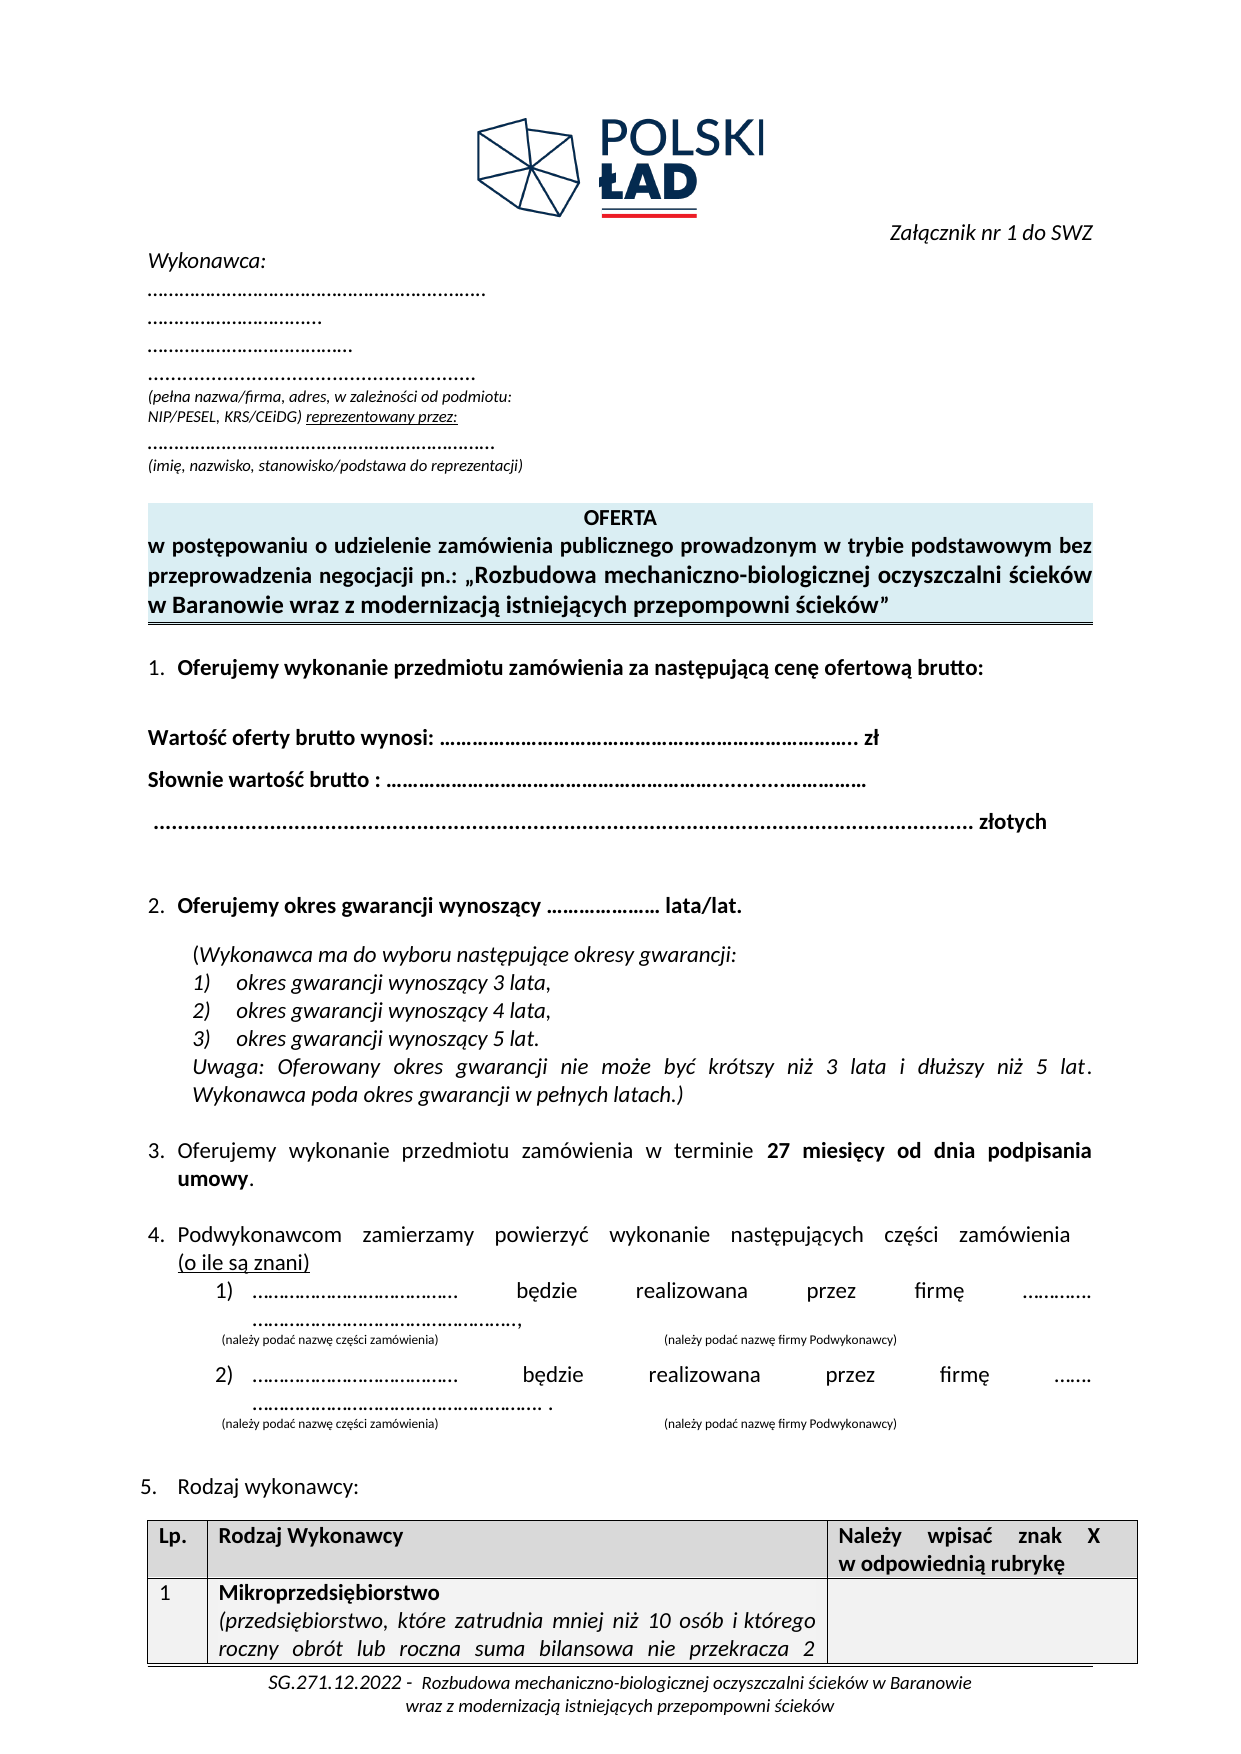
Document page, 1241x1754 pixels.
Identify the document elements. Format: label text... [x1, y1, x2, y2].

text ......................................................... [148, 358, 517, 386]
text ...................................................................................................................................... złotych [148, 807, 1093, 835]
list ………………………………… będzie realizowana przez firmę …….………………………………………………. . [215, 1360, 1093, 1416]
list okres gwarancji wynoszący 5 lat. [192, 1024, 1093, 1052]
list Podwykonawcom zamierzamy powierzyć wykonanie następujących części zamówienia (o ile są znani) [148, 1220, 1093, 1276]
text OFERTA [148, 503, 1093, 531]
picture [477, 118, 764, 218]
table_header Lp. [148, 1521, 207, 1577]
text Słownie wartość brutto : ……………………………………………………............…………… [148, 765, 1093, 793]
text ………………………………………………………… [148, 427, 664, 455]
text (Wykonawca ma do wyboru następujące okresy gwarancji: [192, 940, 1093, 968]
table_cell 1 [148, 1579, 207, 1663]
list Rodzaj wykonawcy: [140, 1472, 1093, 1500]
list okres gwarancji wynoszący 3 lata, [192, 968, 1093, 996]
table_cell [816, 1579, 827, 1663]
table_header Należy wpisać znak X w odpowiednią rubrykę [828, 1521, 1137, 1577]
text Wykonawca: [148, 246, 1093, 274]
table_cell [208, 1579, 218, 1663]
text Załącznik nr 1 do SWZ [738, 218, 1093, 246]
list ………………………………… będzie realizowana przez firmę ………….………………………………………….., [215, 1276, 1093, 1332]
text ………………………………………………..……..…………………………...………………………………… [148, 274, 517, 358]
table_header Rodzaj Wykonawcy [208, 1521, 827, 1577]
text (należy podać nazwę części zamówienia) (należy podać nazwę firmy Podwykonawcy) [148, 1332, 1093, 1360]
text NIP/PESEL, KRS/CEiDG) reprezentowany przez: [148, 406, 664, 427]
text (pełna nazwa/firma, adres, w zależności od podmiotu: [148, 386, 664, 406]
text Uwaga: Oferowany okres gwarancji nie może być krótszy niż 3 lata i dłuższy niż 5 lat. Wykonawca poda okres gwarancji w pełnych latach.) [192, 1052, 1093, 1108]
text w postępowaniu o udzielenie zamówienia publicznego prowadzonym w trybie podstawowym bez przeprowadzenia negocjacji pn.: „Rozbudowa mechaniczno-biologicznej oczyszczalni ścieków w Baranowie wraz z modernizacją istniejących przepompowni ścieków” [148, 531, 1093, 622]
text (należy podać nazwę części zamówienia) (należy podać nazwę firmy Podwykonawcy) [148, 1416, 1093, 1444]
list Oferujemy wykonanie przedmiotu zamówienia w terminie 27 miesięcy od dnia podpisania umowy. [148, 1136, 1093, 1192]
list Oferujemy okres gwarancji wynoszący ………………… lata/lat. [148, 891, 1093, 919]
list Oferujemy wykonanie przedmiotu zamówienia za następującą cenę ofertową brutto: [148, 653, 1093, 681]
text (imię, nazwisko, stanowisko/podstawa do reprezentacji) [148, 455, 664, 475]
table_cell [828, 1579, 1137, 1663]
list okres gwarancji wynoszący 4 lata, [192, 996, 1093, 1024]
text Wartość oferty brutto wynosi: ………………………………………………………………….. zł [148, 723, 1093, 751]
